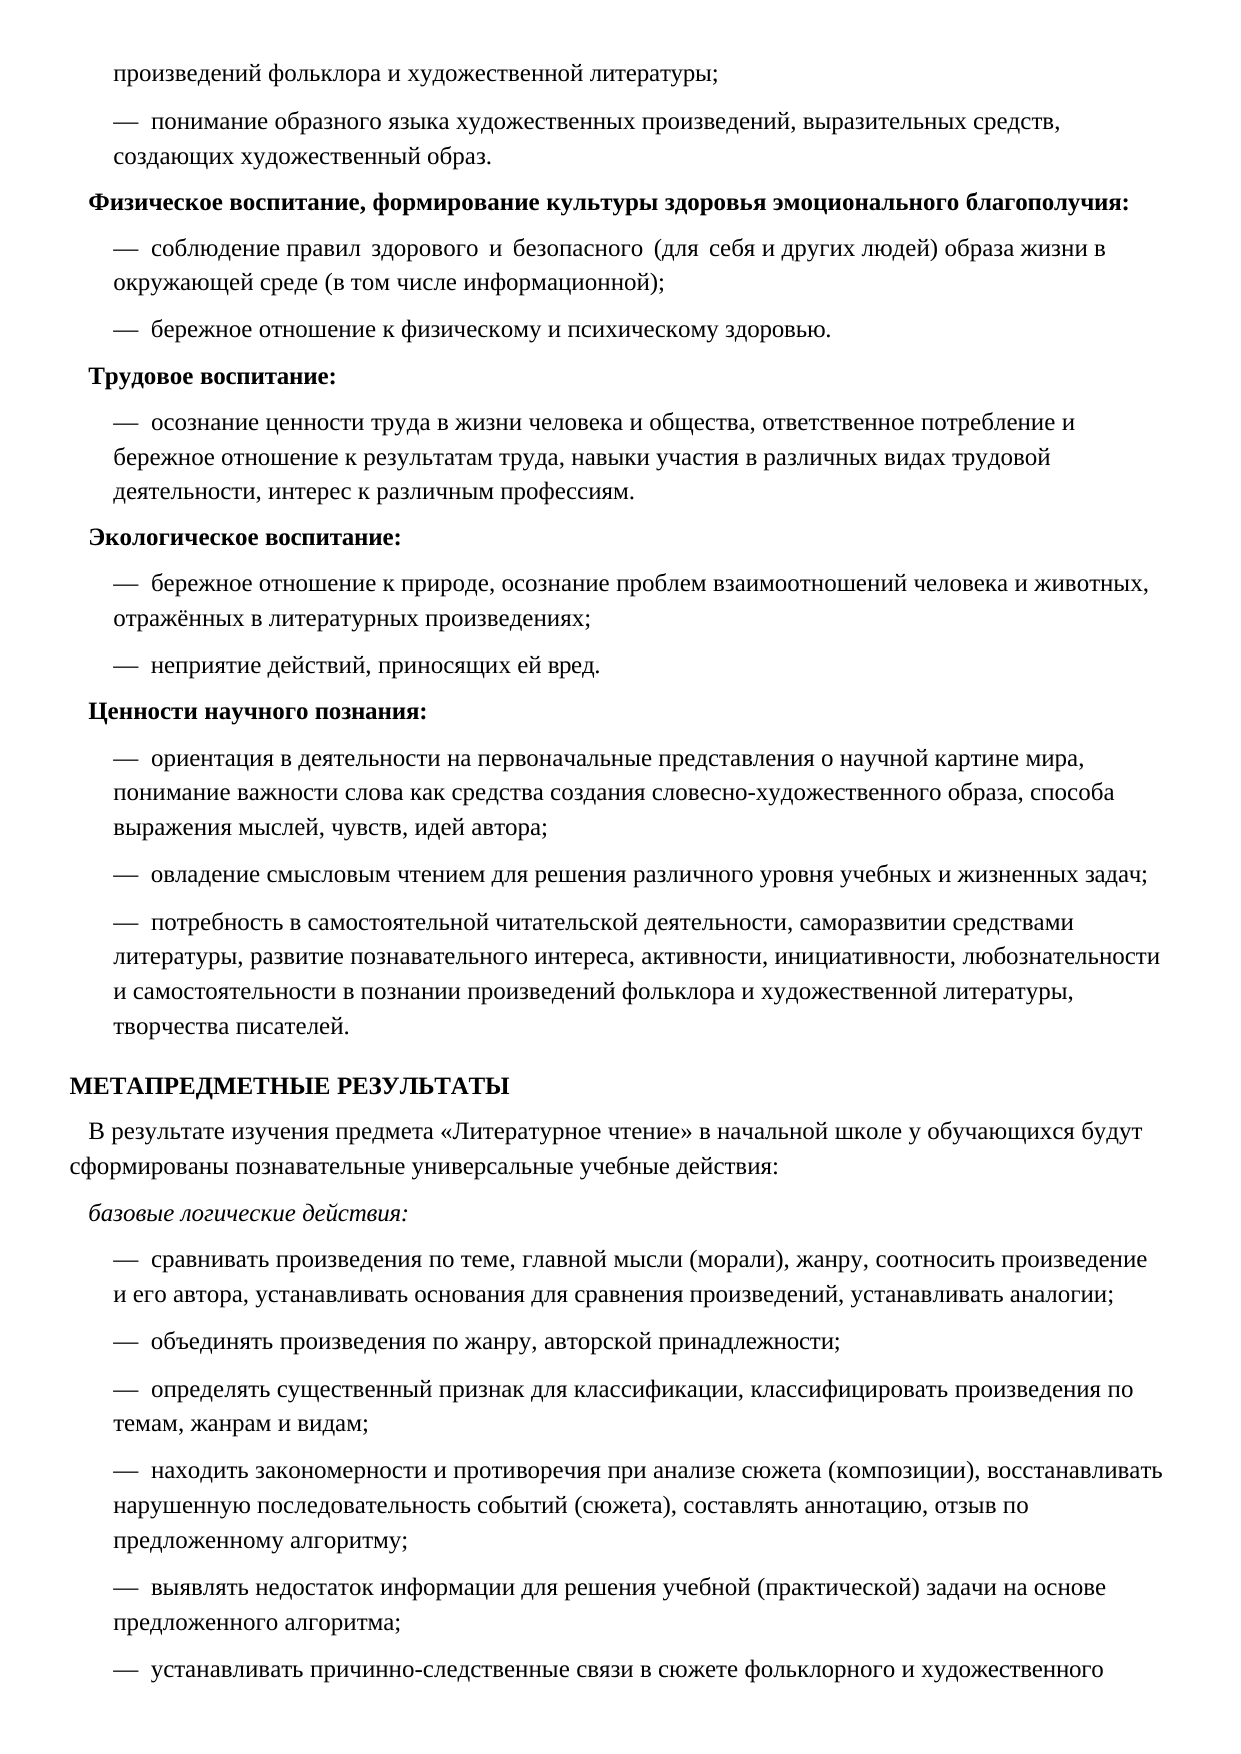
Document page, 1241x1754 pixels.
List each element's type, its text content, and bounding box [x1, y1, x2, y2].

text Физическое воспитание, формирование культуры здоровья эмоционального благополучия: [88, 187, 1182, 215]
list неприятие действий, приносящих ей вред. [113, 650, 1182, 679]
list бережное отношение к природе, осознание проблем взаимоотношений человека и животных, отражённых в литературных произведениях; [113, 568, 1149, 632]
text В результате изучения предмета «Литературное чтение» в начальной школе у обучающихся будут сформированы познавательные универсальные учебные действия: [69, 1116, 1182, 1180]
list соблюдение правил здорового и безопасного (для себя и других людей) образа жизни в окружающей среде (в том числе информационной); [113, 233, 1117, 296]
list выявлять недостаток информации для решения учебной (практической) задачи на основе предложенного алгоритма; [113, 1572, 1107, 1635]
list устанавливать причинно-следственные связи в сюжете фольклорного и художественного [113, 1654, 1182, 1682]
text произведений фольклора и художественной литературы; [113, 58, 1182, 87]
list ориентация в деятельности на первоначальные представления о научной картине мира, понимание важности слова как средства создания словесно-художественного образа, способа выражения мыслей, чувств, идей автора; [113, 743, 1115, 841]
list потребность в самостоятельной читательской деятельности, саморазвитии средствами литературы, развитие познавательного интереса, активности, инициативности, любознательности и самостоятельности в познании произведений фольклора и художественной литературы, творчества писателей. [113, 907, 1161, 1039]
text Ценности научного познания: [88, 696, 1182, 725]
text базовые логические действия: [88, 1198, 1182, 1227]
text Экологическое воспитание: [88, 522, 1182, 551]
subtitle МЕТАПРЕДМЕТНЫЕ РЕЗУЛЬТАТЫ [69, 1071, 1182, 1100]
text Трудовое воспитание: [88, 361, 1182, 389]
list находить закономерности и противоречия при анализе сюжета (композиции), восстанавливать нарушенную последовательность событий (сюжета), составлять аннотацию, отзыв по предложенному алгоритму; [113, 1456, 1163, 1554]
list сравнивать произведения по теме, главной мысли (морали), жанру, соотносить произведение и его автора, устанавливать основания для сравнения произведений, устанавливать аналогии; [113, 1244, 1148, 1308]
list определять существенный признак для классификации, классифицировать произведения по темам, жанрам и видам; [113, 1374, 1134, 1437]
list объединять произведения по жанру, авторской принадлежности; [113, 1326, 1182, 1355]
list бережное отношение к физическому и психическому здоровью. [113, 314, 1182, 343]
list понимание образного языка художественных произведений, выразительных средств, создающих художественный образ. [113, 106, 1061, 169]
list овладение смысловым чтением для решения различного уровня учебных и жизненных задач; [113, 859, 1182, 888]
list осознание ценности труда в жизни человека и общества, ответственное потребление и бережное отношение к результатам труда, навыки участия в различных видах трудовой деятельности, интерес к различным профессиям. [113, 407, 1076, 505]
